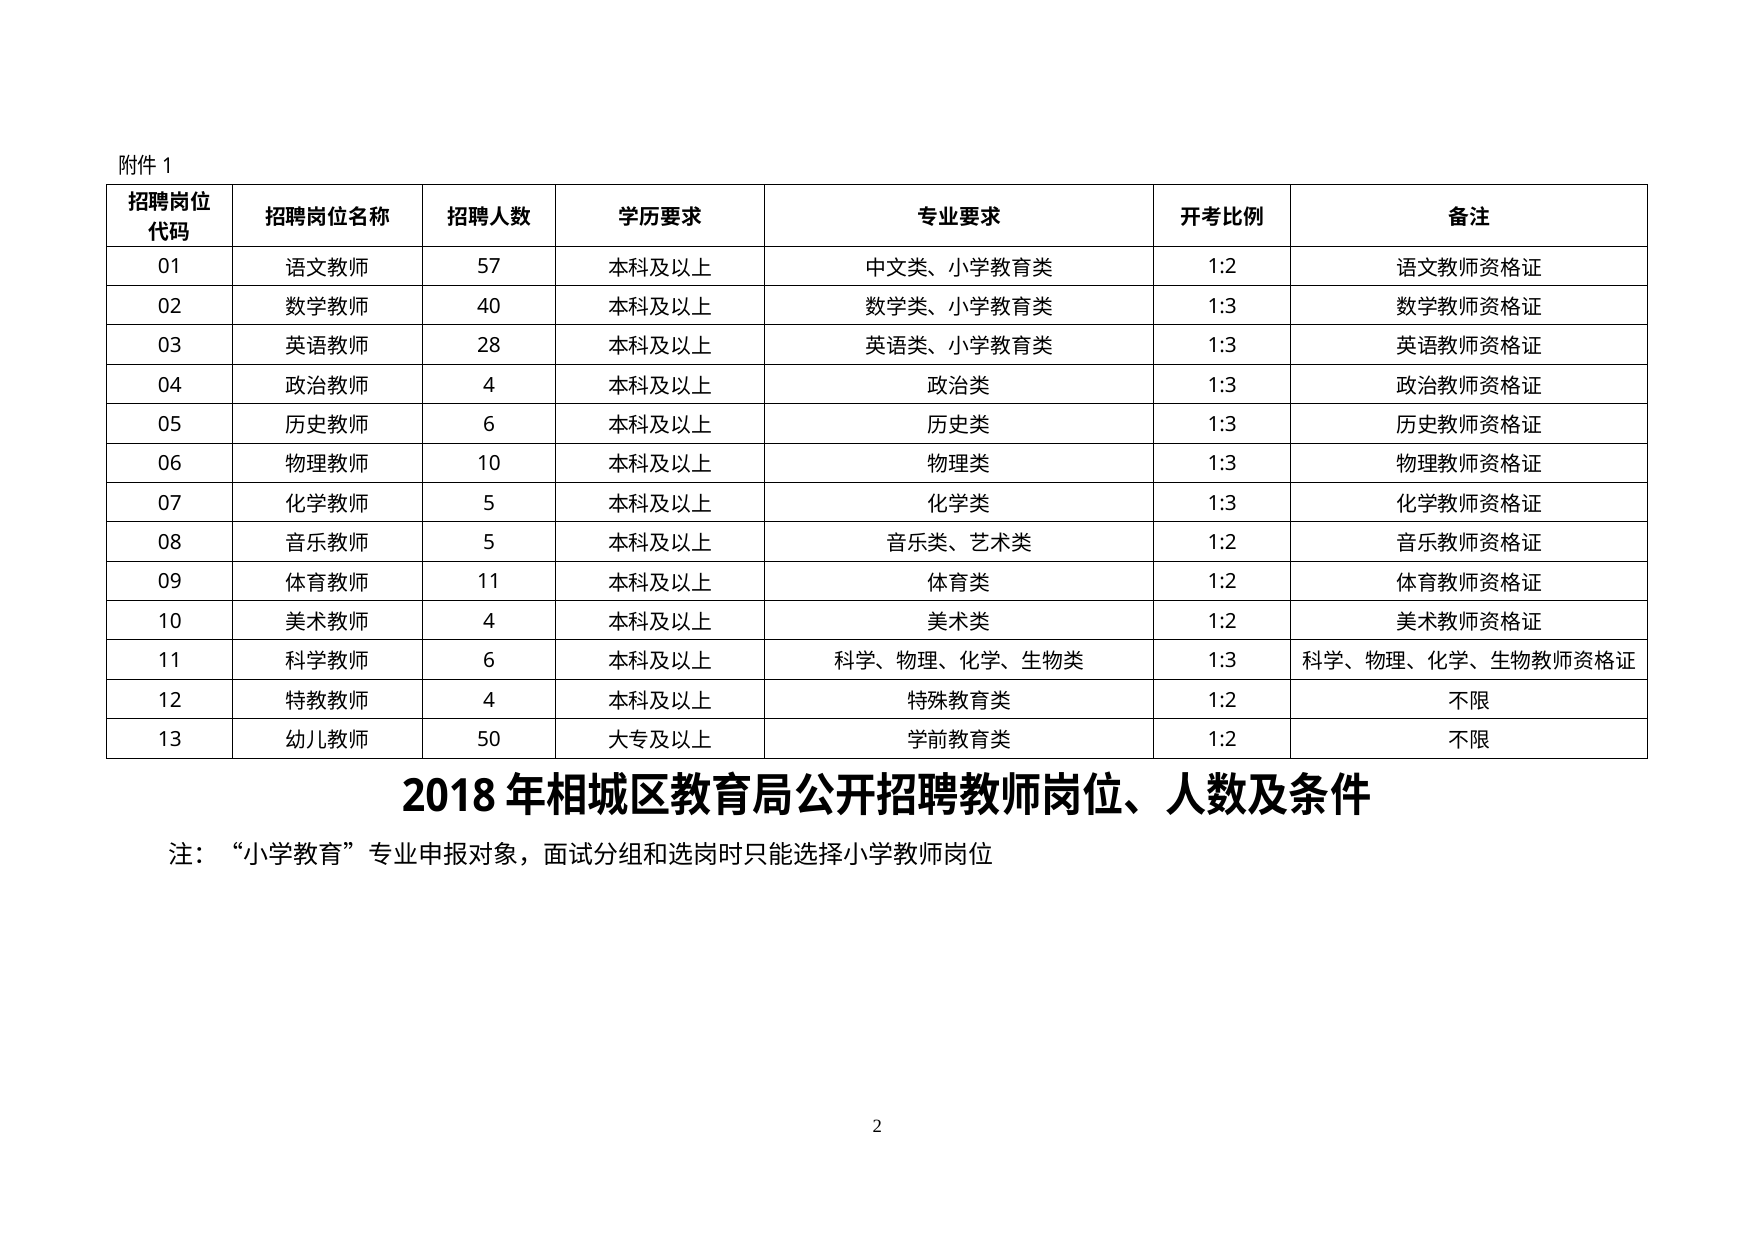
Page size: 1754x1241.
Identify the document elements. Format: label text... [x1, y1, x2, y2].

table_cell 音乐教师资格证 [1291, 522, 1647, 561]
table_header 学历要求 [556, 185, 764, 246]
table_cell 本科及以上 [556, 444, 764, 482]
table_cell 本科及以上 [556, 640, 764, 679]
table_header 专业要求 [765, 185, 1153, 246]
table_cell 政治类 [765, 365, 1153, 403]
table_cell 11 [107, 640, 232, 679]
text 注：“小学教育”专业申报对象，面试分组和选岗时只能选择小学教师岗位 [118, 835, 1655, 871]
table_cell 化学类 [765, 483, 1153, 521]
table_cell 40 [423, 286, 555, 324]
table_cell 1:3 [1154, 365, 1290, 403]
table_header 招聘岗位代码 [107, 185, 232, 246]
table_cell 数学类、小学教育类 [765, 286, 1153, 324]
table_cell 1:2 [1154, 719, 1290, 757]
table_cell 语文教师 [233, 247, 422, 285]
text 2018年相城区教育局公开招聘教师岗位、人数及条件 [118, 758, 1655, 825]
table_cell 政治教师资格证 [1291, 365, 1647, 403]
table_cell 本科及以上 [556, 404, 764, 442]
table_cell 历史类 [765, 404, 1153, 442]
table_cell 6 [423, 404, 555, 442]
table_cell 美术教师资格证 [1291, 601, 1647, 639]
table_cell 08 [107, 522, 232, 561]
table_cell 历史教师 [233, 404, 422, 442]
table_cell 特教教师 [233, 680, 422, 718]
table_cell 04 [107, 365, 232, 403]
table_cell 11 [423, 562, 555, 600]
table_cell 1:2 [1154, 522, 1290, 561]
text 附件1 [118, 148, 1655, 179]
table_cell 本科及以上 [556, 522, 764, 561]
table_cell 物理教师 [233, 444, 422, 482]
table_cell 01 [107, 247, 232, 285]
table_cell 09 [107, 562, 232, 600]
table_cell 本科及以上 [556, 247, 764, 285]
table_cell 大专及以上 [556, 719, 764, 757]
table_cell 本科及以上 [556, 286, 764, 324]
table_cell 10 [423, 444, 555, 482]
table_cell 物理类 [765, 444, 1153, 482]
table_cell 13 [107, 719, 232, 757]
table_cell 化学教师资格证 [1291, 483, 1647, 521]
table_cell 1:2 [1154, 601, 1290, 639]
table_header 招聘人数 [423, 185, 555, 246]
table_header 开考比例 [1154, 185, 1290, 246]
table_cell 1:3 [1154, 640, 1290, 679]
table_cell 不限 [1291, 719, 1647, 757]
table_cell 音乐教师 [233, 522, 422, 561]
table_cell 本科及以上 [556, 365, 764, 403]
table_cell 本科及以上 [556, 325, 764, 364]
table_cell 50 [423, 719, 555, 757]
table_cell 1:2 [1154, 680, 1290, 718]
table_cell 中文类、小学教育类 [765, 247, 1153, 285]
table_cell 音乐类、艺术类 [765, 522, 1153, 561]
table_cell 1:2 [1154, 562, 1290, 600]
table_cell 政治教师 [233, 365, 422, 403]
table_cell 英语教师资格证 [1291, 325, 1647, 364]
table_cell 英语类、小学教育类 [765, 325, 1153, 364]
table_cell 6 [423, 640, 555, 679]
table_cell 数学教师 [233, 286, 422, 324]
table_cell 28 [423, 325, 555, 364]
table_cell 数学教师资格证 [1291, 286, 1647, 324]
table_cell 科学、物理、化学、生物教师资格证 [1291, 640, 1647, 679]
table_cell 英语教师 [233, 325, 422, 364]
table_cell 本科及以上 [556, 601, 764, 639]
table_cell 体育教师 [233, 562, 422, 600]
table_cell 4 [423, 601, 555, 639]
table_cell 特殊教育类 [765, 680, 1153, 718]
table_header 备注 [1291, 185, 1647, 246]
table_cell 幼儿教师 [233, 719, 422, 757]
table_cell 物理教师资格证 [1291, 444, 1647, 482]
table_cell 07 [107, 483, 232, 521]
table_cell 科学、物理、化学、生物类 [765, 640, 1153, 679]
table_cell 1:3 [1154, 444, 1290, 482]
table_cell 1:3 [1154, 483, 1290, 521]
table_cell 本科及以上 [556, 562, 764, 600]
table_cell 不限 [1291, 680, 1647, 718]
table_cell 5 [423, 483, 555, 521]
table_cell 化学教师 [233, 483, 422, 521]
table_cell 1:2 [1154, 247, 1290, 285]
table_cell 1:3 [1154, 325, 1290, 364]
table_cell 10 [107, 601, 232, 639]
table_cell 本科及以上 [556, 680, 764, 718]
table_cell 4 [423, 680, 555, 718]
table_cell 语文教师资格证 [1291, 247, 1647, 285]
table_cell 美术教师 [233, 601, 422, 639]
table_cell 历史教师资格证 [1291, 404, 1647, 442]
table_cell 美术类 [765, 601, 1153, 639]
table_cell 05 [107, 404, 232, 442]
table_cell 学前教育类 [765, 719, 1153, 757]
table_header 招聘岗位名称 [233, 185, 422, 246]
table_cell 体育类 [765, 562, 1153, 600]
table_cell 4 [423, 365, 555, 403]
table_cell 科学教师 [233, 640, 422, 679]
table_cell 03 [107, 325, 232, 364]
table_cell 5 [423, 522, 555, 561]
table_cell 1:3 [1154, 286, 1290, 324]
table_cell 12 [107, 680, 232, 718]
table_cell 体育教师资格证 [1291, 562, 1647, 600]
table_cell 1:3 [1154, 404, 1290, 442]
table_cell 57 [423, 247, 555, 285]
table_cell 02 [107, 286, 232, 324]
table_cell 本科及以上 [556, 483, 764, 521]
table_cell 06 [107, 444, 232, 482]
